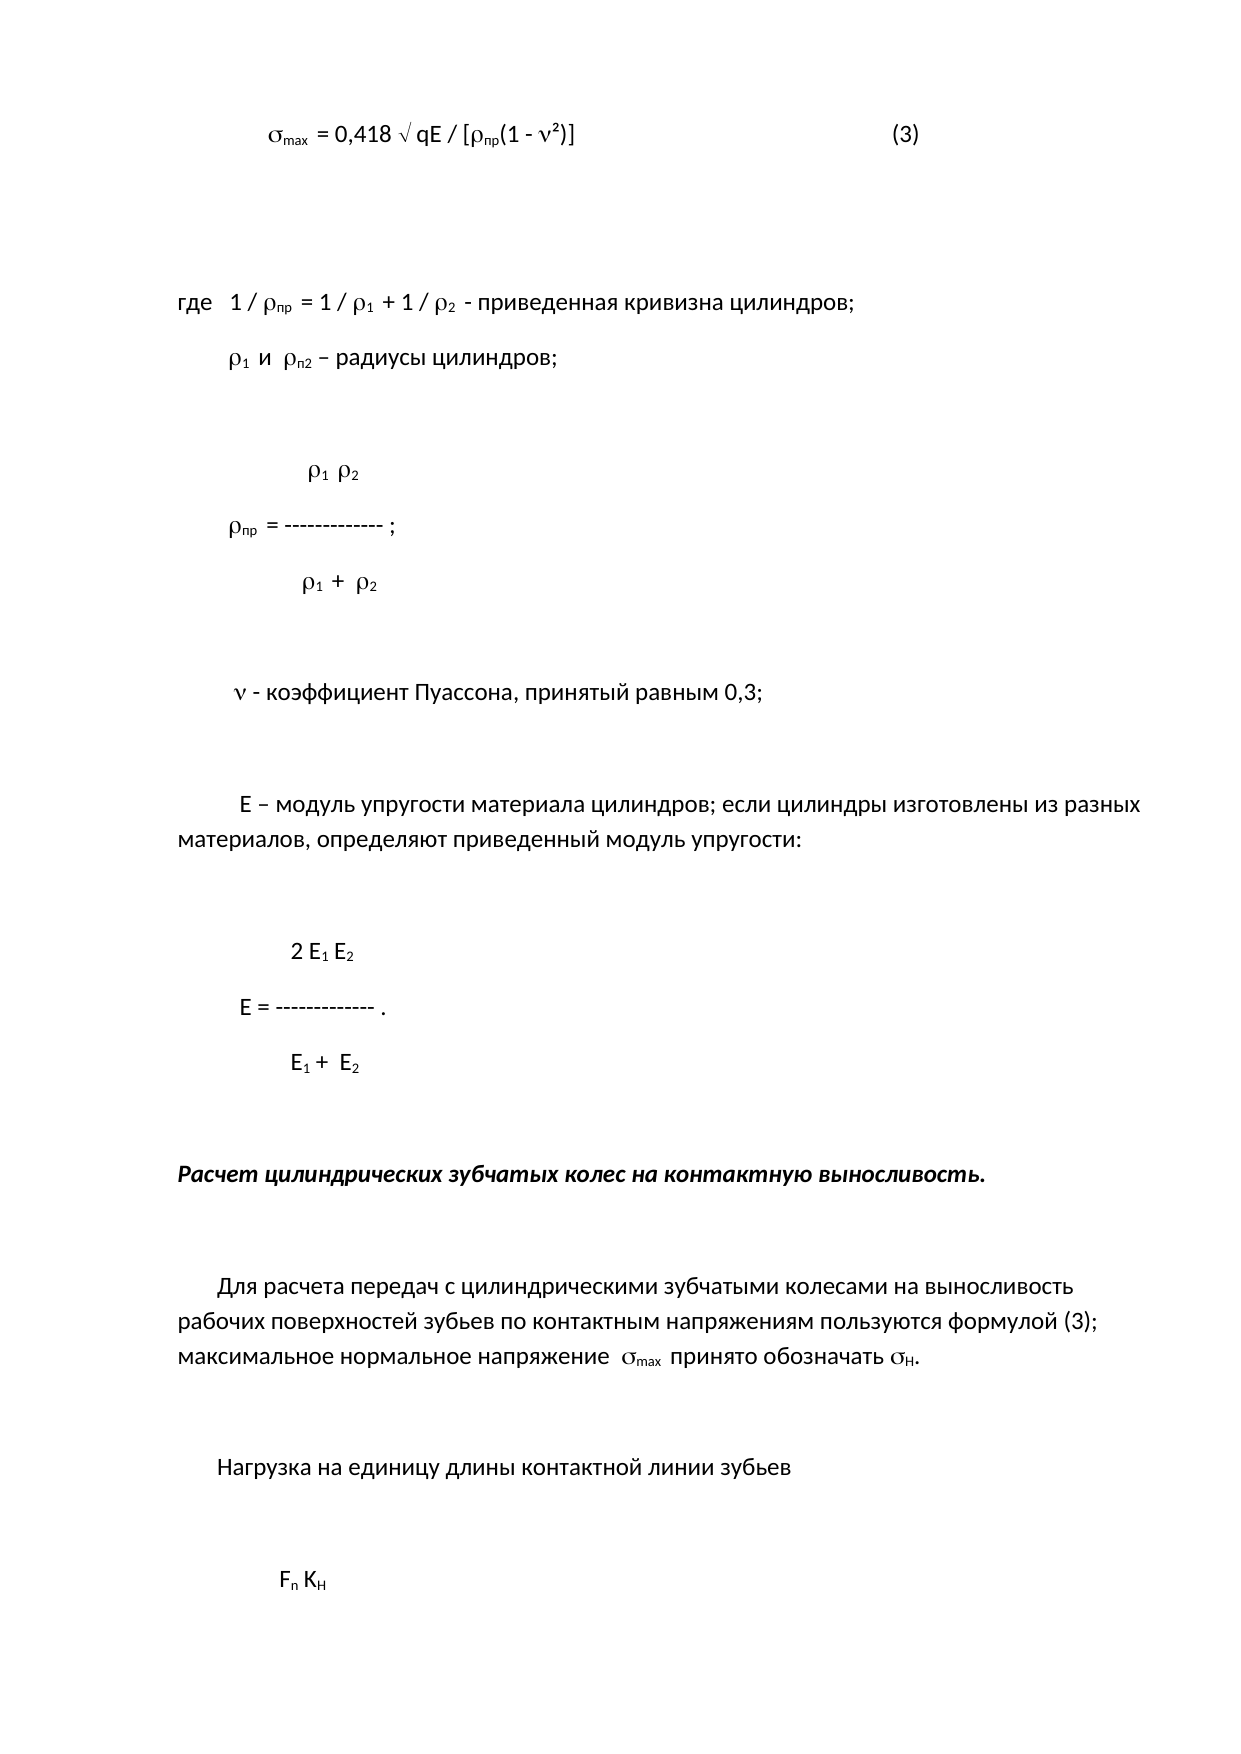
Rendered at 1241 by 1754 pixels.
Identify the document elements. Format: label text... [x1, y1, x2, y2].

text 2 Е1 Е2 [177, 935, 1152, 965]
text Fn KH [177, 1563, 1152, 1594]
text max = 0,418 qE / [пр(1 - ²)] (3) [177, 118, 1152, 149]
text Нагрузка на единицу длины контактной линии зубьев [177, 1451, 1152, 1482]
text пр = ------------- ; [177, 509, 1152, 539]
text - коэффициент Пуассона, принятый равным 0,3; [177, 676, 1152, 707]
text Для расчета передач с цилиндрическими зубчатыми колесами на выносливость рабочих поверхностей зубьев по контактным напряжениям пользуются формулой (3); максимальное нормальное напряжение max принято обозначать Н. [177, 1270, 1152, 1370]
text Расчет цилиндрических зубчатых колес на контактную выносливость. [177, 1158, 1152, 1189]
text 1 2 [177, 453, 1152, 484]
text 1 и п2 – радиусы цилиндров; [177, 341, 1152, 372]
text Е – модуль упругости материала цилиндров; если цилиндры изготовлены из разных материалов, определяют приведенный модуль упругости: [177, 788, 1152, 854]
text где 1 / пр = 1 / 1 + 1 / 2 - приведенная кривизна цилиндров; [177, 286, 1152, 316]
text Е1 + Е2 [177, 1046, 1152, 1077]
text Е = ------------- . [177, 991, 1152, 1021]
text 1 + 2 [177, 565, 1152, 595]
